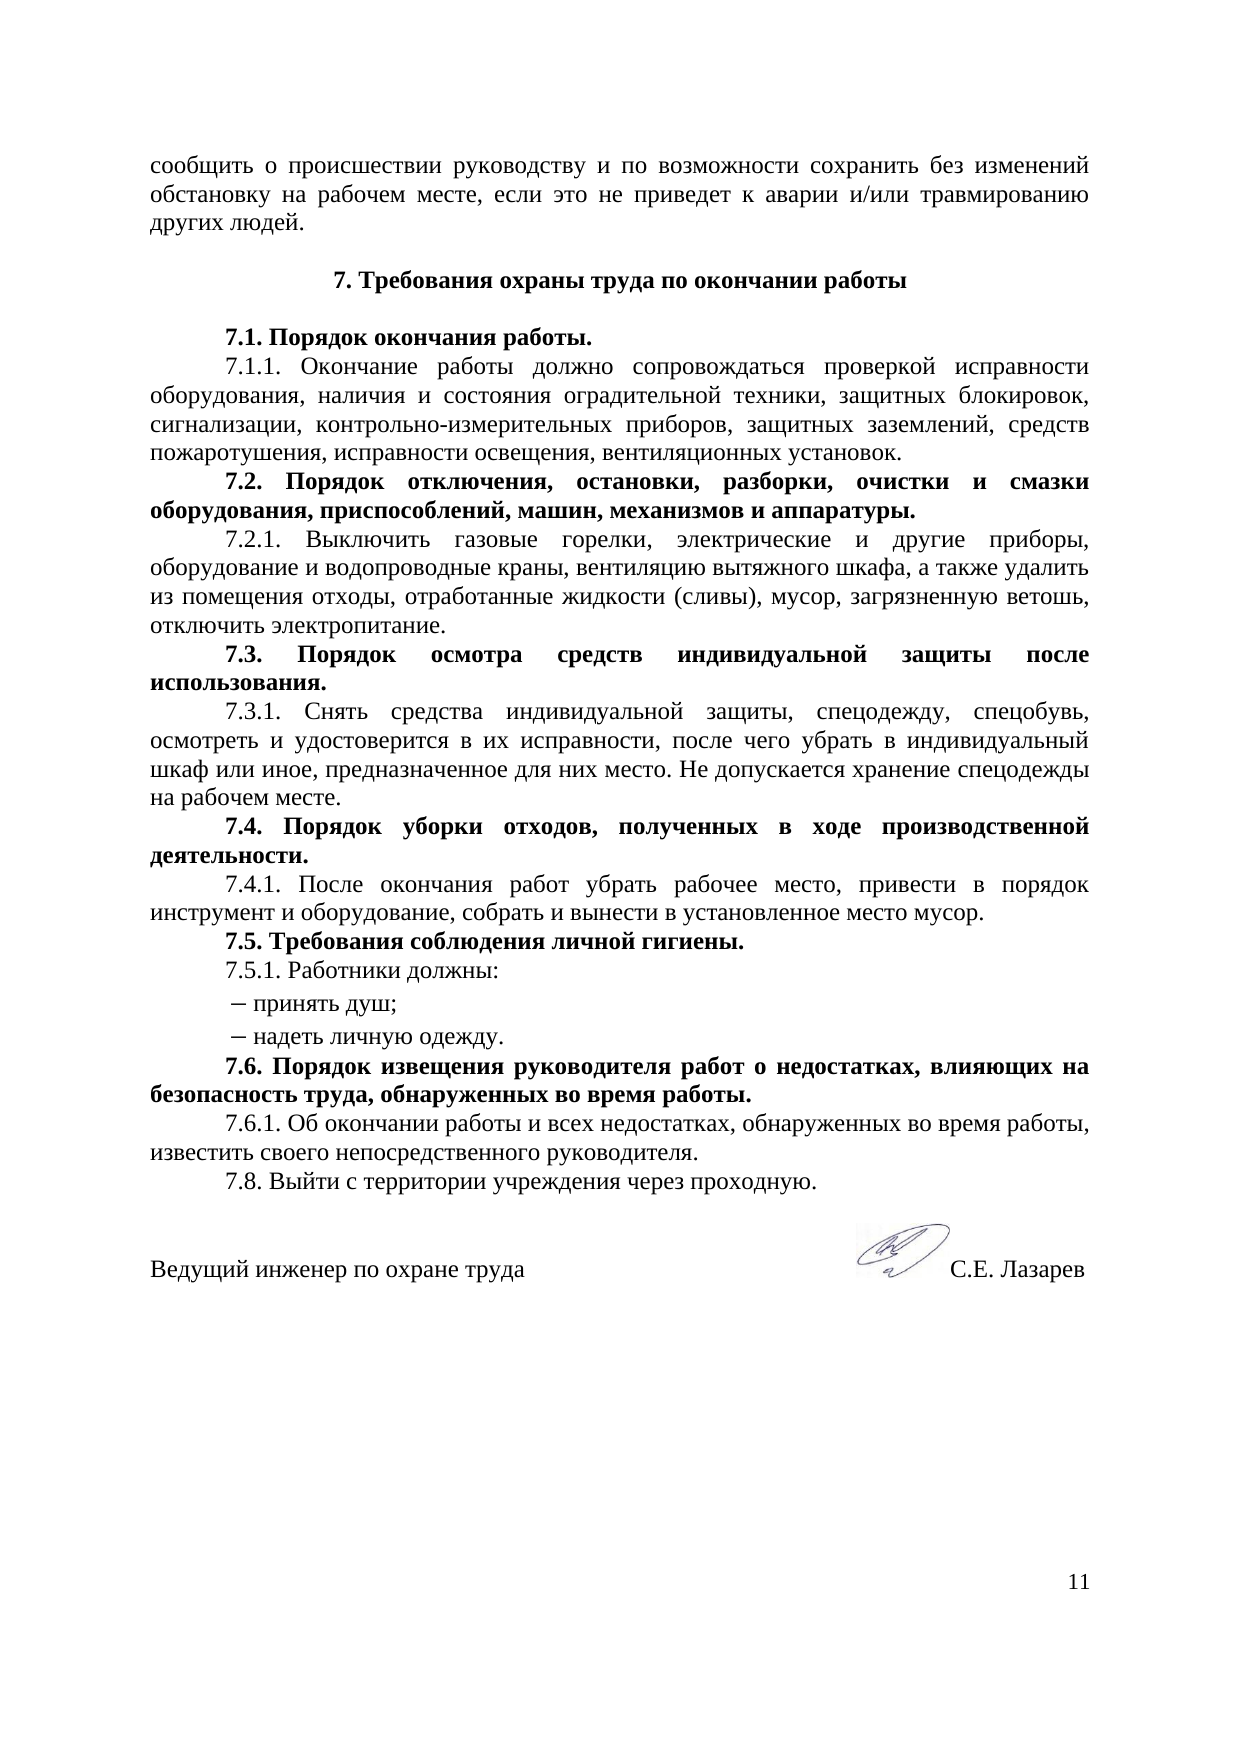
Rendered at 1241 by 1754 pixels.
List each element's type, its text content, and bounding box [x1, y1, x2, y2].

text 7.5.1. Работники должны: [150, 955, 1090, 984]
text 7.3.1. Снять средства индивидуальной защиты, спецодежду, спецобувь, осмотреть и удостоверится в их исправности, после чего убрать в индивидуальный шкаф или иное, предназначенное для них место. Не допускается хранение спецодежды на рабочем месте. [150, 696, 1090, 811]
text 7.4.1. После окончания работ убрать рабочее место, привести в порядок инструмент и оборудование, собрать и вынести в установленное место мусор. [150, 869, 1090, 926]
text 7.6. Порядок извещения руководителя работ о недостатках, влияющих на безопасность труда, обнаруженных во время работы. [150, 1051, 1090, 1108]
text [150, 150, 1090, 236]
text 7.3. Порядок осмотра средств индивидуальной защиты после использования. [150, 639, 1090, 696]
text 7.4. Порядок уборки отходов, полученных в ходе производственной деятельности. [150, 811, 1090, 869]
text 7.2.1. Выключить газовые горелки, электрические и другие приборы, оборудование и водопроводные краны, вентиляцию вытяжного шкафа, а также удалить из помещения отходы, отработанные жидкости (сливы), мусор, загрязненную ветошь, отключить электропитание. [150, 524, 1090, 639]
text 7.5. Требования соблюдения личной гигиены. [150, 926, 1090, 955]
text 7.6.1. Об окончании работы и всех недостатках, обнаруженных во время работы, известить своего непосредственного руководителя. [150, 1108, 1090, 1166]
text – принять душ; [231, 984, 1071, 1017]
text Ведущий инженер по охране труда С.Е. Лазарев [150, 1223, 1090, 1283]
text 7.1. Порядок окончания работы. [150, 322, 1090, 351]
picture [856, 1223, 950, 1278]
text 7. Требования охраны труда по окончании работы [150, 265, 1090, 294]
text 7.8. Выйти с территории учреждения через проходную. [150, 1166, 1090, 1194]
text 7.2. Порядок отключения, остановки, разборки, очистки и смазки оборудования, приспособлений, машин, механизмов и аппаратуры. [150, 466, 1090, 524]
text – надеть личную одежду. [231, 1017, 1071, 1051]
text 7.1.1. Окончание работы должно сопровождаться проверкой исправности оборудования, наличия и состояния оградительной техники, защитных блокировок, сигнализации, контрольно-измерительных приборов, защитных заземлений, средств пожаротушения, исправности освещения, вентиляционных установок. [150, 351, 1090, 466]
